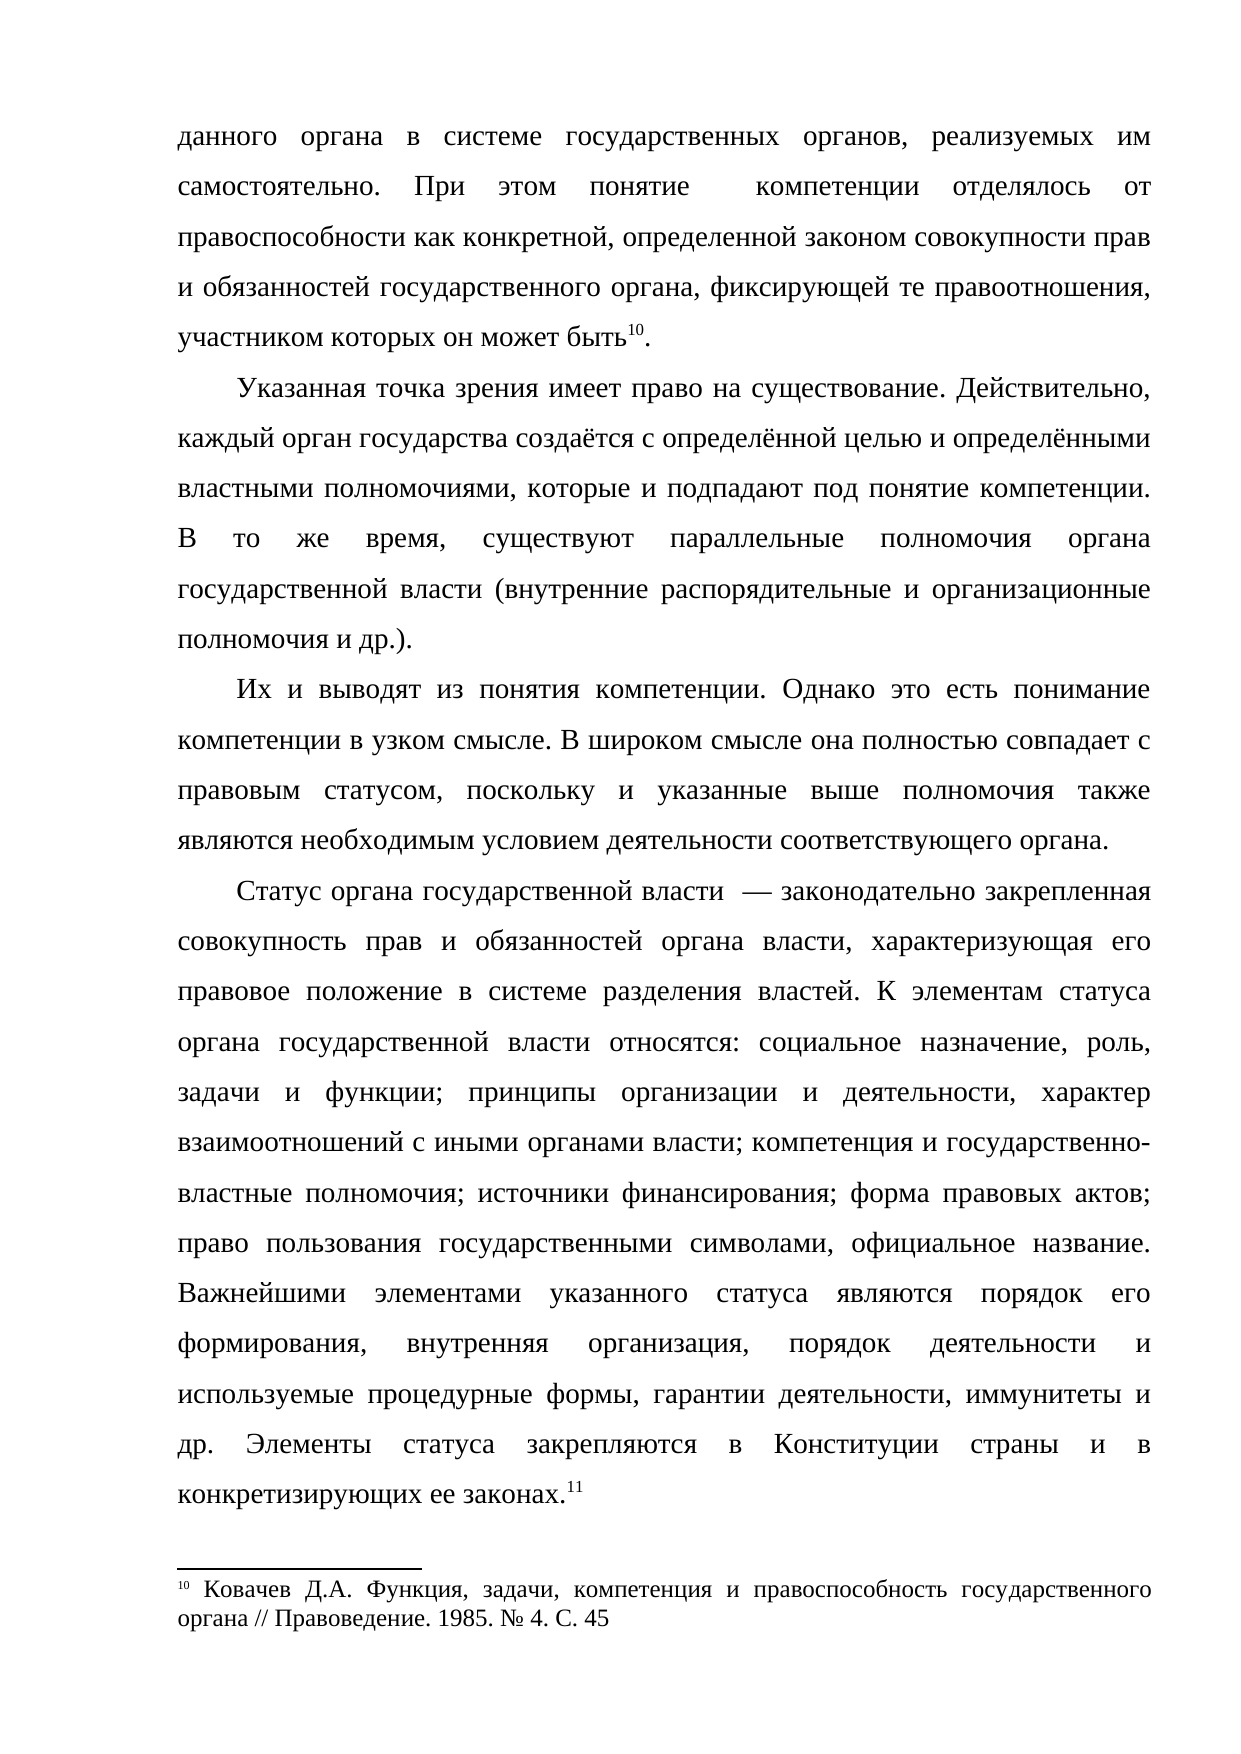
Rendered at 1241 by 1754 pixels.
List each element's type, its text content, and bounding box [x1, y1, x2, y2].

text Указанная точка зрения имеет право на существование. Действительно, каждый орган государства создаётся с определённой целью и определёнными властными полномочиями, которые и подпадают под понятие компетенции. В то же время, существуют параллельные полномочия органа государственной власти (внутренние распорядительные и организационные полномочия и др.). [177, 370, 1152, 655]
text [177, 118, 1152, 353]
text Статус органа государственной власти — законодательно закрепленная совокупность прав и обязанностей органа власти, характеризующая его правовое положение в системе разделения властей. К элементам статуса органа государственной власти относятся: социальное назначение, роль, задачи и функции; принципы организации и деятельности, характер взаимоотношений с иными органами власти; компетенция и государственно-властные полномочия; источники финансирования; форма правовых актов; право пользования государственными символами, официальное название. Важнейшими элементами указанного статуса являются порядок его формирования, внутренняя организация, порядок деятельности и используемые процедурные формы, гарантии деятельности, иммунитеты и др. Элементы статуса закрепляются в Конституции страны и в конкретизирующих ее законах. [177, 873, 1152, 1510]
text Их и выводят из понятия компетенции. Однако это есть понимание компетенции в узком смысле. В широком смысле она полностью совпадает с правовым статусом, поскольку и указанные выше полномочия также являются необходимым условием деятельности соответствующего органа. [177, 672, 1152, 856]
